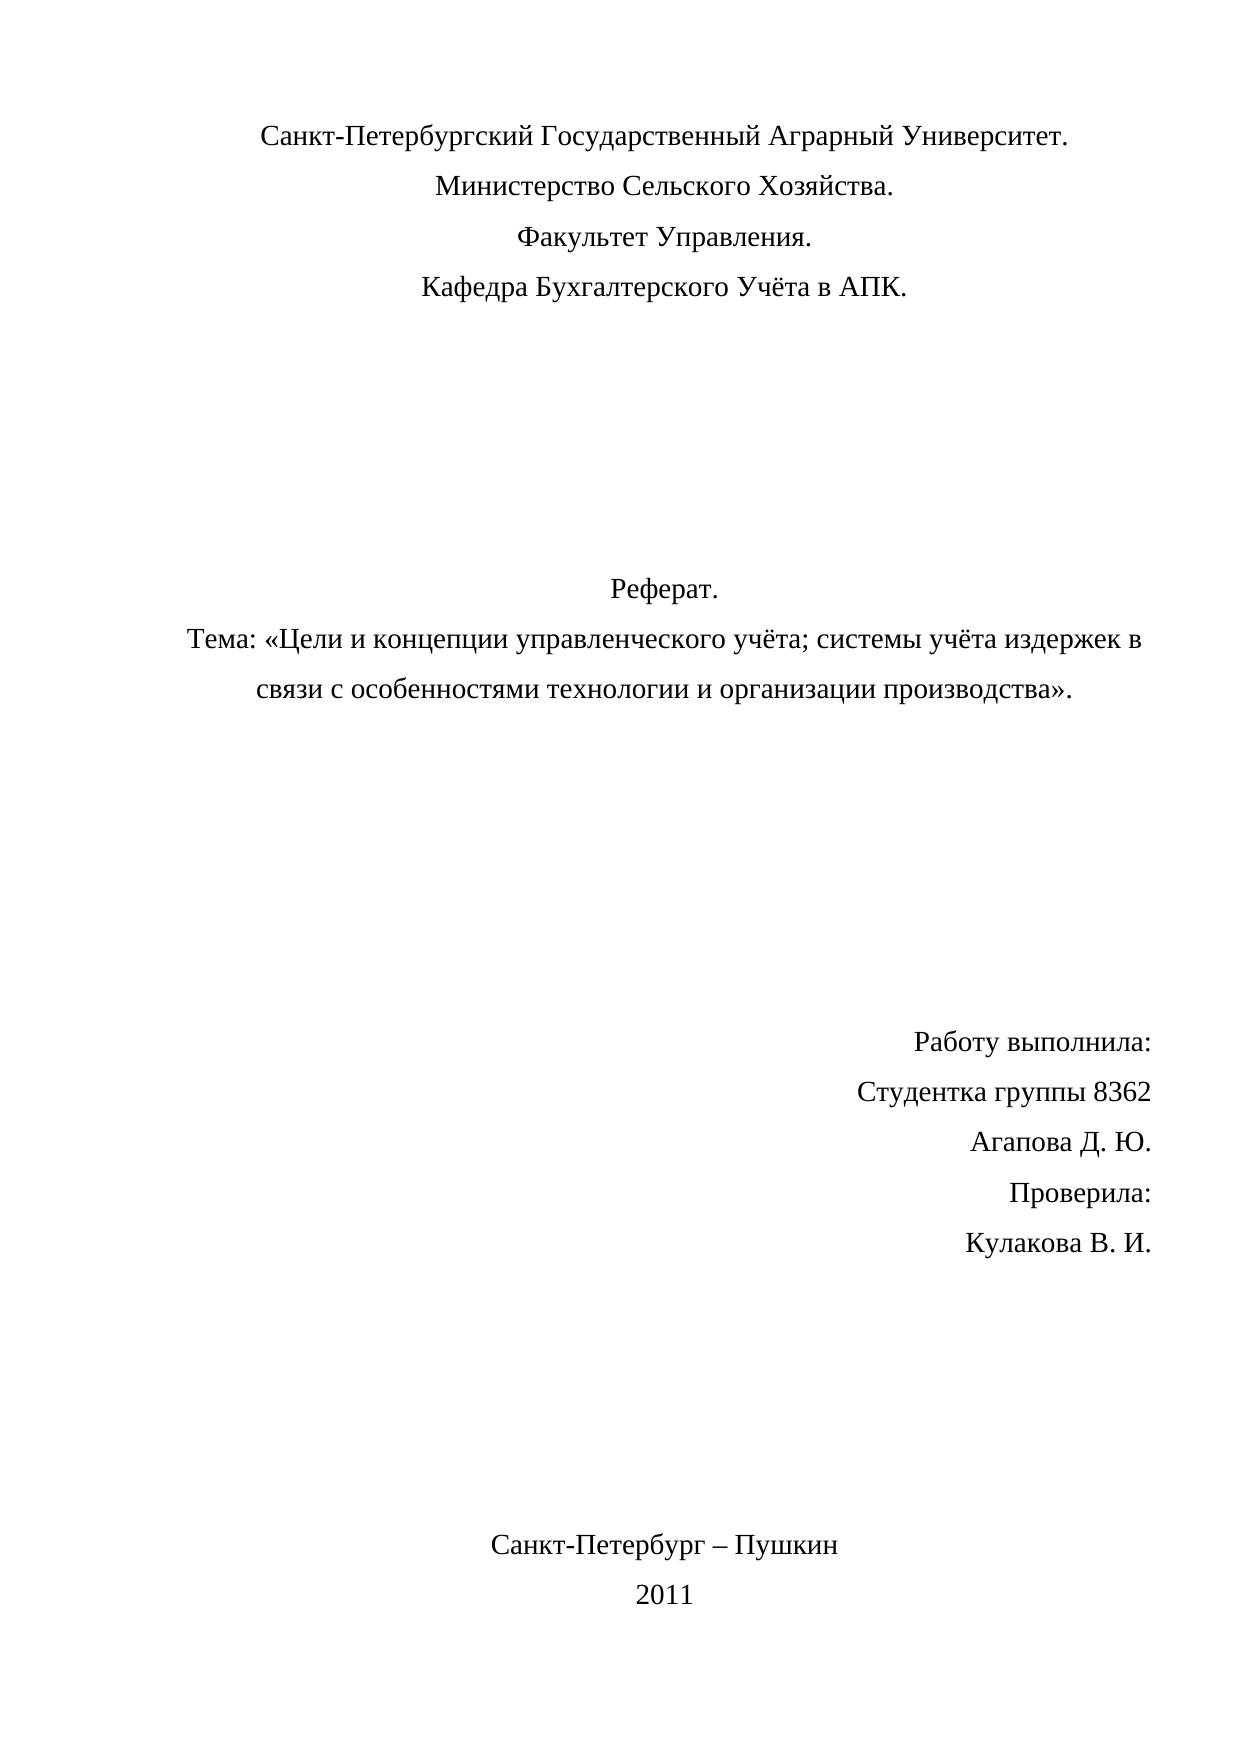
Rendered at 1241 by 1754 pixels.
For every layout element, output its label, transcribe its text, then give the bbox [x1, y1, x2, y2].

text Кафедра Бухгалтерского Учёта в АПК. [177, 269, 1152, 303]
text Санкт-Петербург – Пушкин [177, 1527, 1152, 1560]
text Проверила: [177, 1175, 1152, 1208]
text Санкт-Петербургский Государственный Аграрный Университет. [177, 118, 1152, 152]
text Кулакова В. И. [177, 1225, 1152, 1258]
text Министерство Сельского Хозяйства. [177, 168, 1152, 202]
text Тема: «Цели и концепции управленческого учёта; системы учёта издержек в связи с особенностями технологии и организации производства». [177, 621, 1152, 705]
text Работу выполнила: [177, 1024, 1152, 1057]
text Студентка группы 8362 [177, 1074, 1152, 1108]
text Реферат. [177, 571, 1152, 604]
text Факультет Управления. [177, 219, 1152, 252]
text 2011 [177, 1577, 1152, 1611]
text Агапова Д. Ю. [177, 1124, 1152, 1158]
